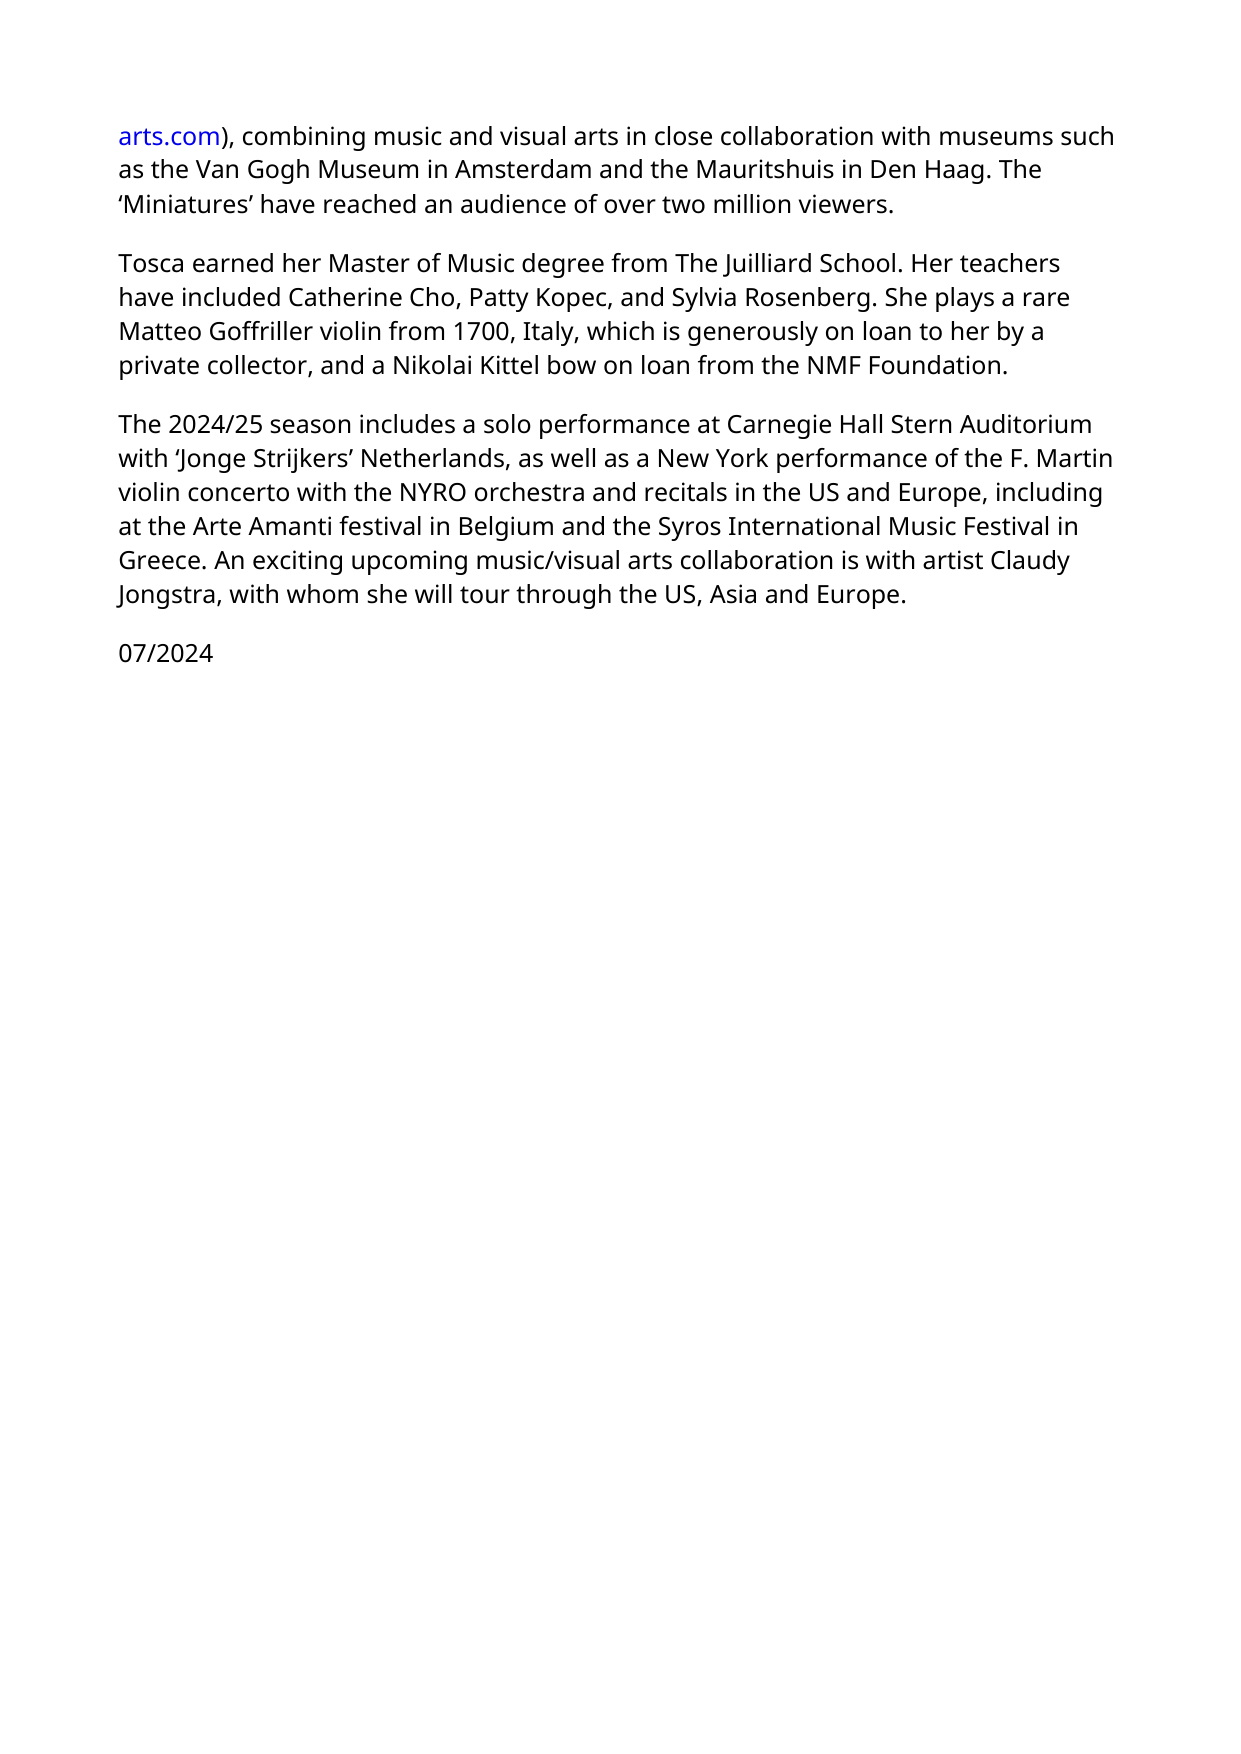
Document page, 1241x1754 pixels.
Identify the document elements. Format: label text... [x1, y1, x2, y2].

text Tosca earned her Master of Music degree from The Juilliard School. Her teachers have included Catherine Cho, Patty Kopec, and Sylvia Rosenberg. She plays a rare Matteo Goffriller violin from 1700, Italy, which is generously on loan to her by a private collector, and a Nikolai Kittel bow on loan from the NMF Foundation. [118, 245, 1122, 382]
text The 2024/25 season includes a solo performance at Carnegie Hall Stern Auditorium with ‘Jonge Strijkers’ Netherlands, as well as a New York performance of the F. Martin violin concerto with the NYRO orchestra and recitals in the US and Europe, including at the Arte Amanti festival in Belgium and the Syros International Music Festival in Greece. An exciting upcoming music/visual arts collaboration is with artist Claudy Jongstra, with whom she will tour through the US, Asia and Europe. [118, 407, 1122, 611]
text 07/2024 [118, 636, 1122, 670]
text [118, 118, 1122, 220]
